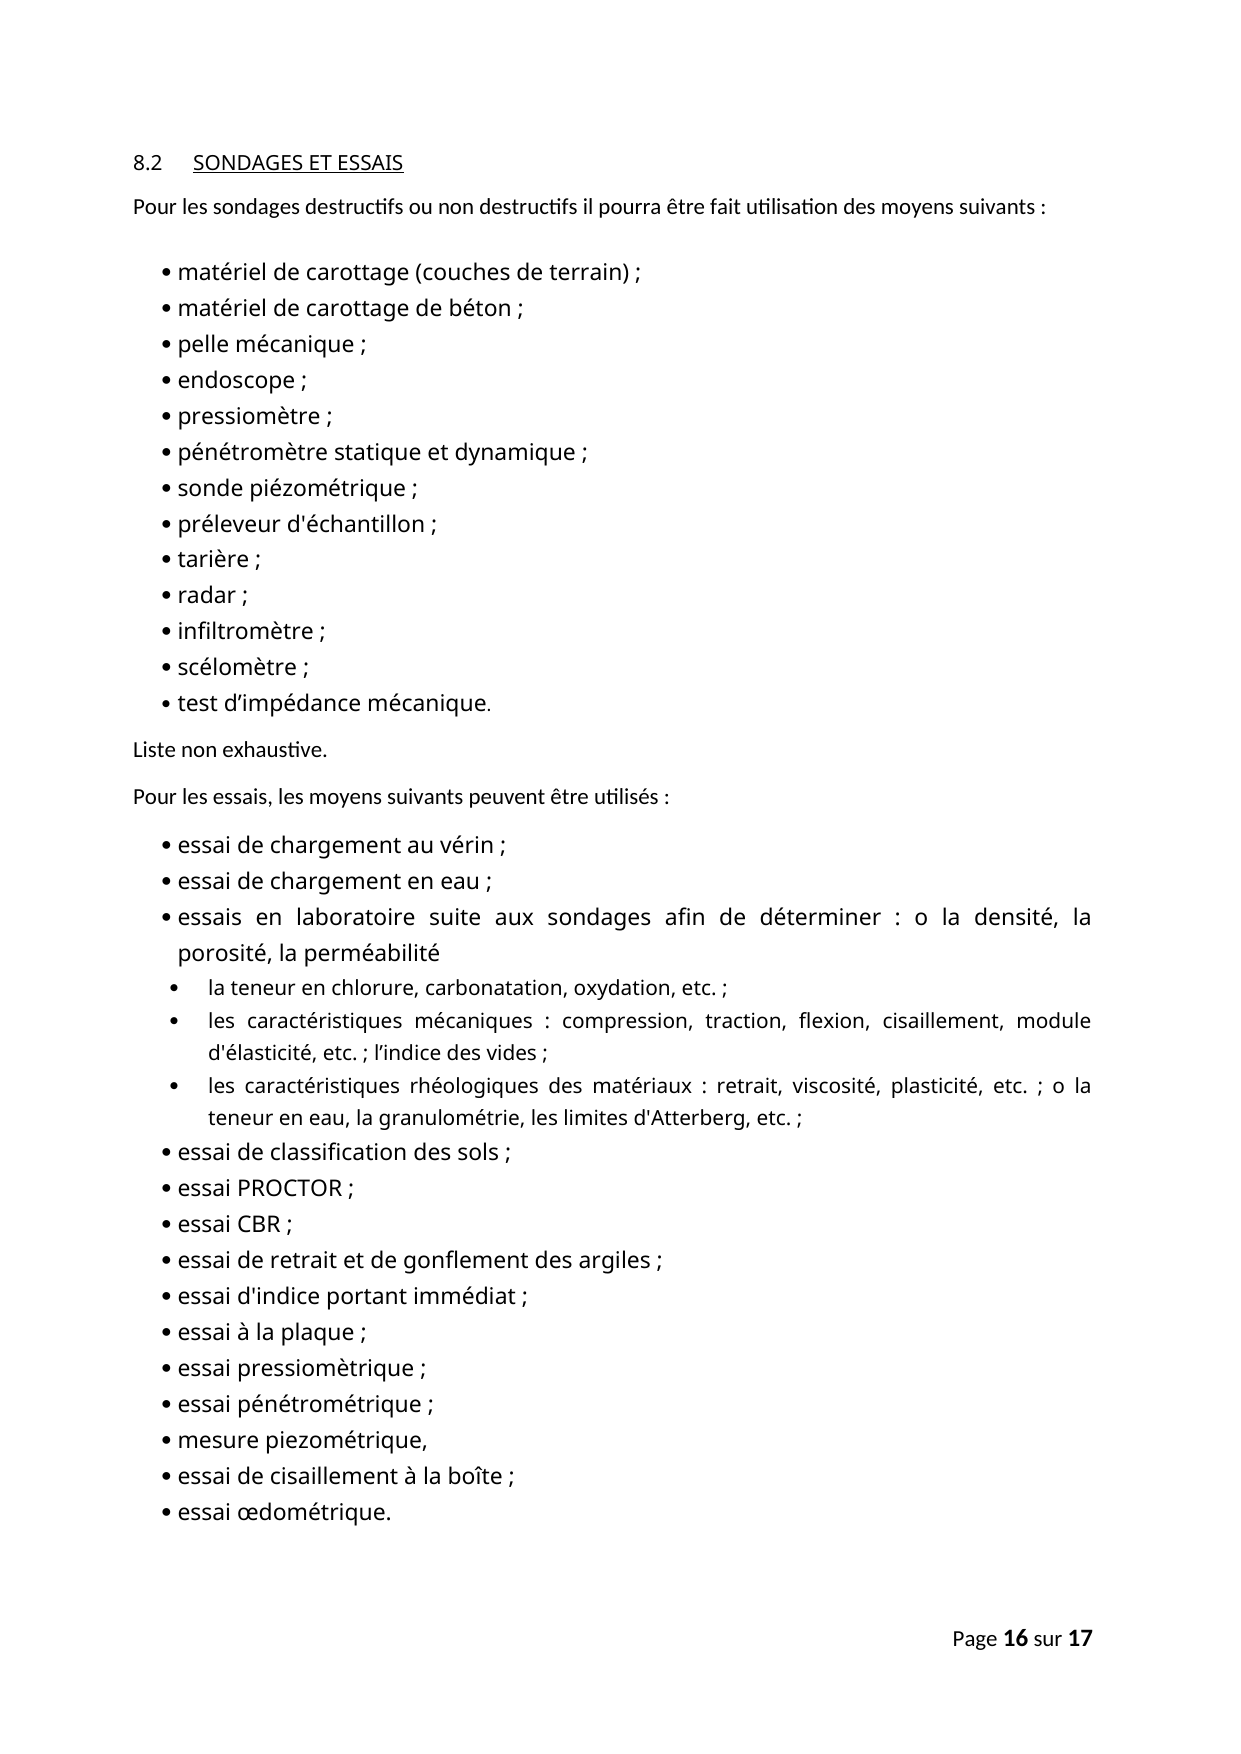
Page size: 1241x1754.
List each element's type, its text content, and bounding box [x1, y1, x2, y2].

subtitle SONDAGES ET ESSAIS [133, 148, 1093, 176]
list les caractéristiques mécaniques : compression, traction, flexion, cisaillement, module d'élasticité, etc. ; l’indice des vides ; [170, 1006, 1093, 1067]
list essai à la plaque ; [162, 1316, 1093, 1347]
list radar ; [162, 579, 1093, 611]
list pénétromètre statique et dynamique ; [162, 436, 1093, 467]
text Liste non exhaustive. [133, 736, 1093, 764]
list pelle mécanique ; [162, 328, 1093, 359]
list sonde piézométrique ; [162, 472, 1093, 503]
list mesure piezométrique, [162, 1424, 1093, 1455]
list tarière ; [162, 543, 1093, 575]
list pressiomètre ; [162, 400, 1093, 431]
list essai d'indice portant immédiat ; [162, 1280, 1093, 1311]
list matériel de carottage de béton ; [162, 292, 1093, 323]
list test d’impédance mécanique. [162, 687, 1093, 718]
list essai CBR ; [162, 1208, 1093, 1239]
list essai de chargement en eau ; [162, 865, 1093, 897]
list essais en laboratoire suite aux sondages afin de déterminer : o la densité, la porosité, la perméabilité [162, 901, 1093, 968]
list essai pénétrométrique ; [162, 1388, 1093, 1419]
list essai de retrait et de gonflement des argiles ; [162, 1244, 1093, 1275]
list essai de chargement au vérin ; [162, 829, 1093, 861]
list les caractéristiques rhéologiques des matériaux : retrait, viscosité, plasticité, etc. ; o la teneur en eau, la granulométrie, les limites d'Atterberg, etc. ; [170, 1071, 1093, 1132]
list endoscope ; [162, 364, 1093, 395]
list essai œdométrique. [162, 1496, 1093, 1527]
list scélomètre ; [162, 651, 1093, 682]
list essai de cisaillement à la boîte ; [162, 1459, 1093, 1491]
list essai pressiomètrique ; [162, 1352, 1093, 1383]
list essai PROCTOR ; [162, 1172, 1093, 1203]
list essai de classification des sols ; [162, 1136, 1093, 1167]
list préleveur d'échantillon ; [162, 507, 1093, 539]
list la teneur en chlorure, carbonatation, oxydation, etc. ; [170, 973, 1093, 1002]
list matériel de carottage (couches de terrain) ; [162, 256, 1093, 287]
text Pour les sondages destructifs ou non destructifs il pourra être fait utilisation des moyens suivants : [133, 192, 1093, 220]
text Pour les essais, les moyens suivants peuvent être utilisés : [133, 782, 1093, 811]
list infiltromètre ; [162, 615, 1093, 647]
